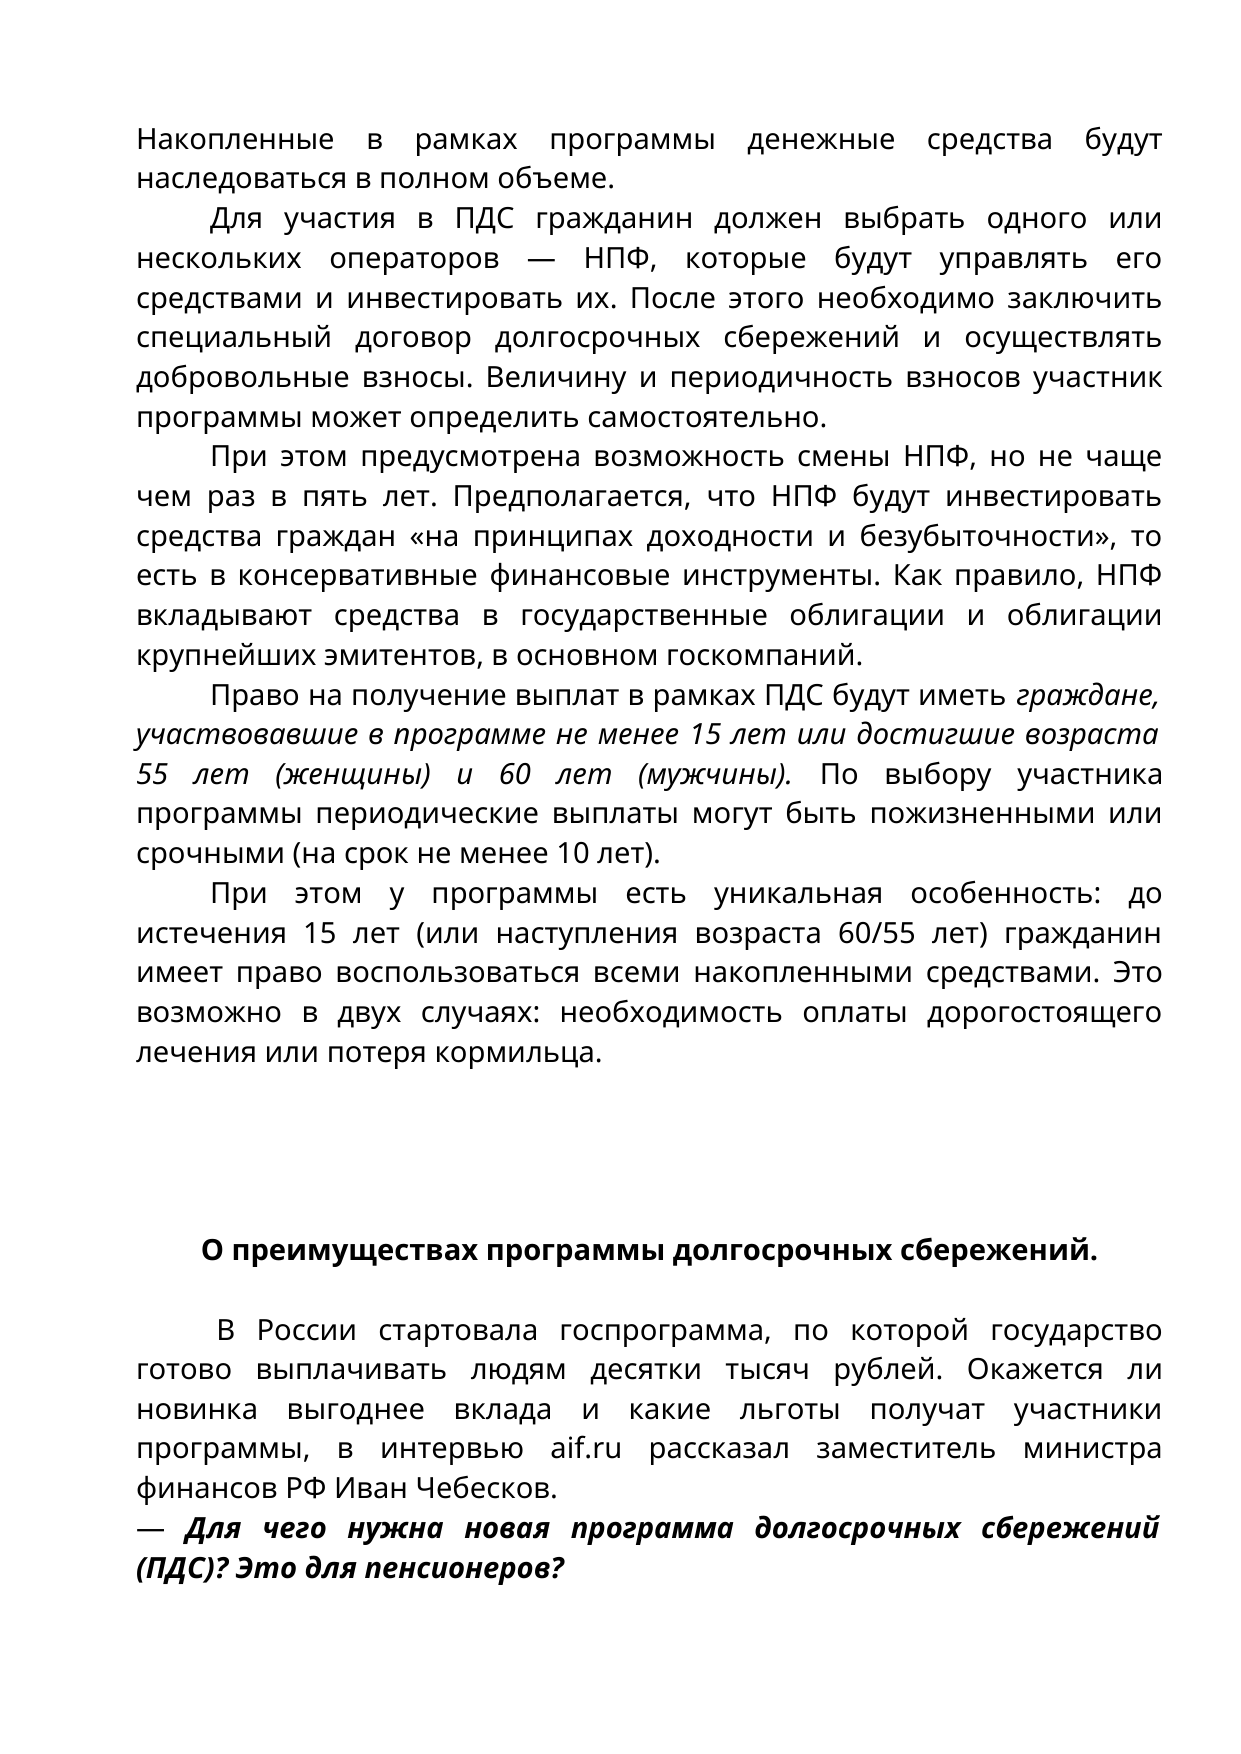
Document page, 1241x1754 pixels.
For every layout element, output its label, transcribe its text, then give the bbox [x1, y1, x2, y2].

text При этом предусмотрена возможность смены НПФ, но не чаще чем раз в пять лет. Предполагается, что НПФ будут инвестировать средства граждан «на принципах доходности и безубыточности», то есть в консервативные финансовые инструменты. Как правило, НПФ вкладывают средства в государственные облигации и облигации крупнейших эмитентов, в основном госкомпаний. [136, 436, 1163, 674]
text Для участия в ПДС гражданин должен выбрать одного или нескольких операторов — НПФ, которые будут управлять его средствами и инвестировать их. После этого необходимо заключить специальный договор долгосрочных сбережений и осуществлять добровольные взносы. Величину и периодичность взносов участник программы может определить самостоятельно. [136, 197, 1163, 436]
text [136, 118, 1163, 197]
text При этом у программы есть уникальная особенность: до истечения 15 лет (или наступления возраста 60/55 лет) гражданин имеет право воспользоваться всеми накопленными средствами. Это возможно в двух случаях: необходимость оплаты дорогостоящего лечения или потеря кормильца. [136, 872, 1163, 1071]
text В России стартовала госпрограмма, по которой государство готово выплачивать людям десятки тысяч рублей. Окажется ли новинка выгоднее вклада и какие льготы получат участники программы, в интервью aif.ru рассказал заместитель министра финансов РФ Иван Чебесков. [136, 1309, 1163, 1507]
text Право на получение выплат в рамках ПДС будут иметь граждане, участвовавшие в программе не менее 15 лет или достигшие возраста 55 лет (женщины) и 60 лет (мужчины). По выбору участника программы периодические выплаты могут быть пожизненными или срочными (на срок не менее 10 лет). [136, 674, 1163, 872]
text — Для чего нужна новая программа долгосрочных сбережений (ПДС)? Это для пенсионеров? [136, 1507, 1163, 1587]
text О преимуществах программы долгосрочных сбережений. [136, 1229, 1163, 1309]
